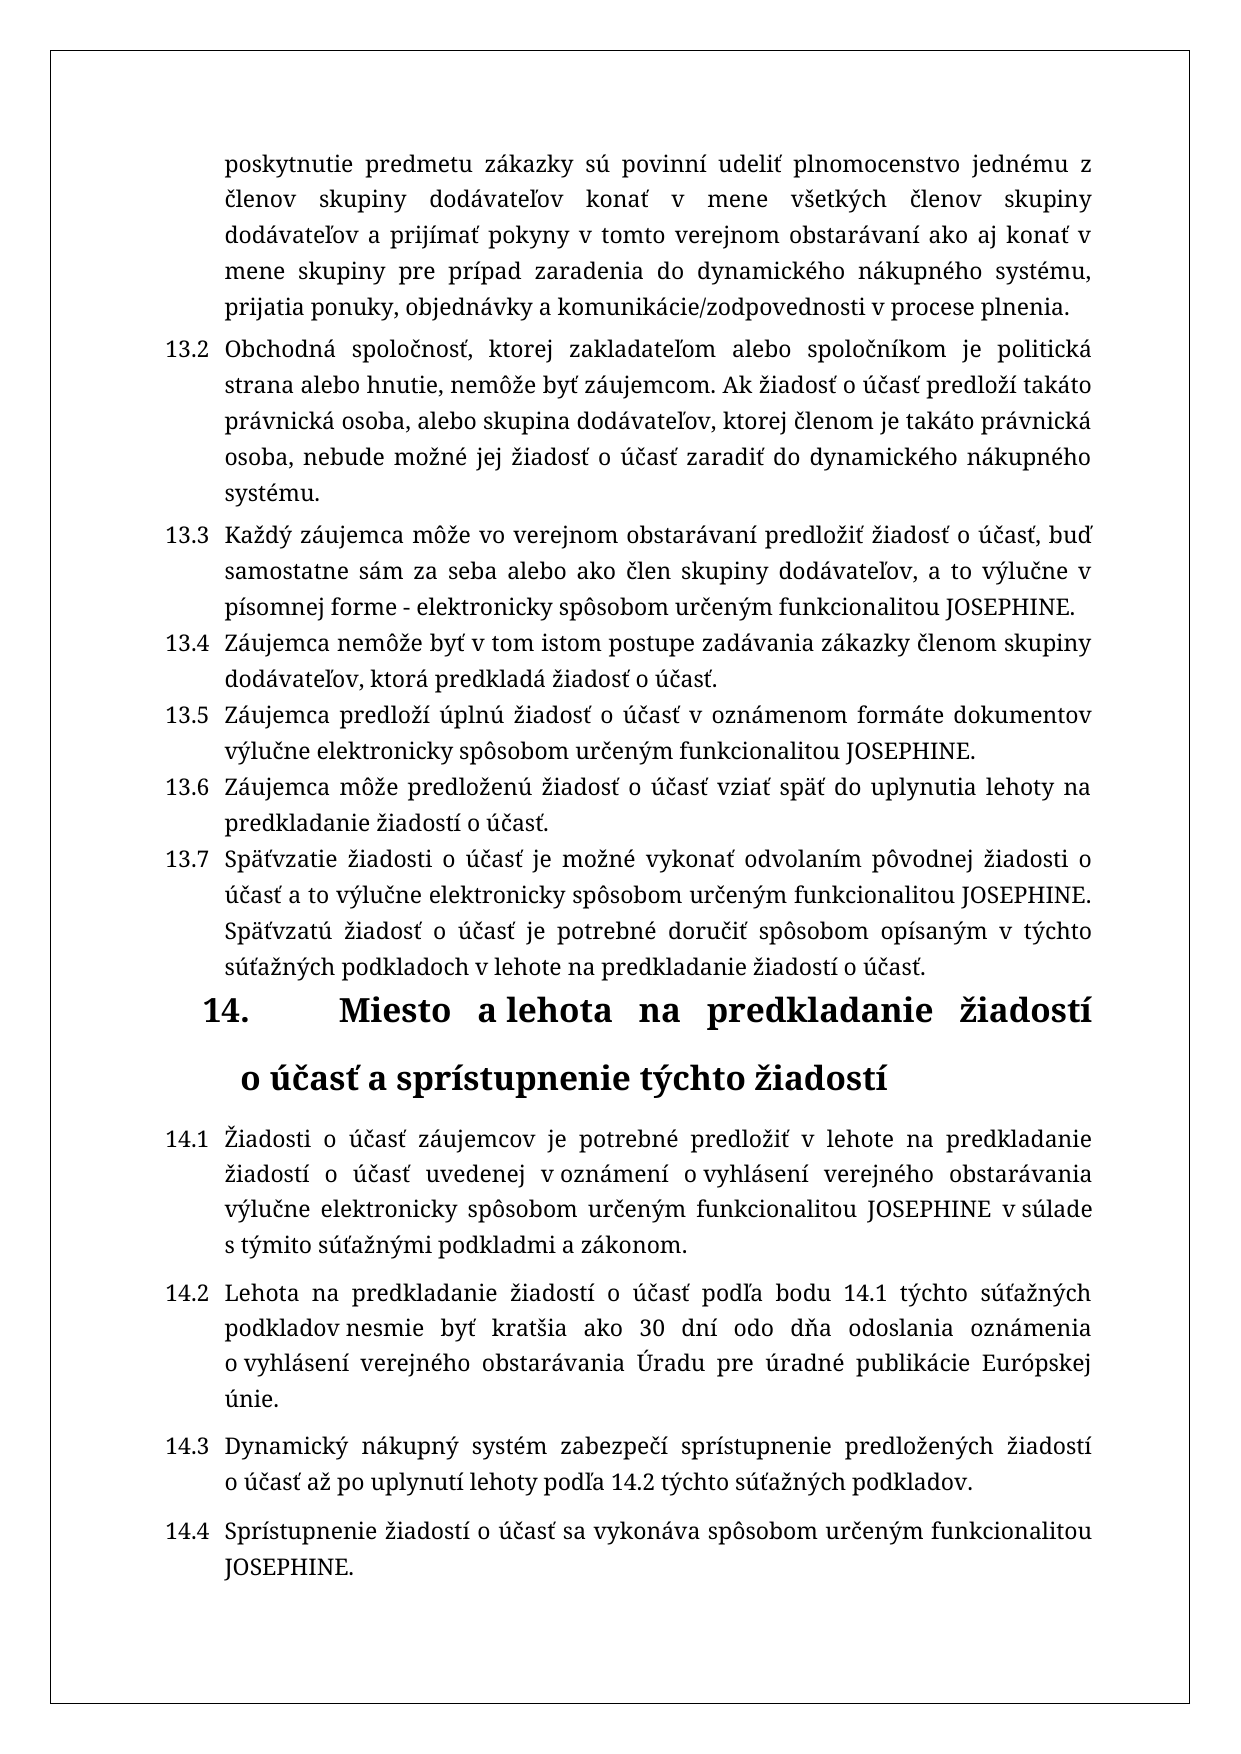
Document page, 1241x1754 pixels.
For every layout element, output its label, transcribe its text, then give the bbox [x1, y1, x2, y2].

text 13.3 Každý záujemca môže vo verejnom obstarávaní predložiť žiadosť o účasť, buď samostatne sám za seba alebo ako člen skupiny dodávateľov, a to výlučne v písomnej forme - elektronicky spôsobom určeným funkcionalitou JOSEPHINE. [165, 519, 1093, 622]
text 13.4 Záujemca nemôže byť v tom istom postupe zadávania zákazky členom skupiny dodávateľov, ktorá predkladá žiadosť o účasť. [165, 627, 1093, 694]
text 13.2 Obchodná spoločnosť, ktorej zakladateľom alebo spoločníkom je politická strana alebo hnutie, nemôže byť záujemcom. Ak žiadosť o účasť predloží takáto právnická osoba, alebo skupina dodávateľov, ktorej členom je takáto právnická osoba, nebude možné jej žiadosť o účasť zaradiť do dynamického nákupného systému. [165, 333, 1093, 508]
text 13.7 Späťvzatie žiadosti o účasť je možné vykonať odvolaním pôvodnej žiadosti o účasť a to výlučne elektronicky spôsobom určeným funkcionalitou JOSEPHINE. Späťvzatú žiadosť o účasť je potrebné doručiť spôsobom opísaným v týchto súťažných podkladoch v lehote na predkladanie žiadostí o účasť. [165, 843, 1093, 982]
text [165, 147, 1093, 322]
text 14.4 Sprístupnenie žiadostí o účasť sa vykonáva spôsobom určeným funkcionalitou JOSEPHINE. [165, 1515, 1093, 1582]
text 14.2 Lehota na predkladanie žiadostí o účasť podľa bodu 14.1 týchto súťažných podkladov nesmie byť kratšia ako 30 dní odo dňa odoslania oznámenia o vyhlásení verejného obstarávania Úradu pre úradné publikácie Európskej únie. [165, 1277, 1093, 1414]
text 13.5 Záujemca predloží úplnú žiadosť o účasť v oznámenom formáte dokumentov výlučne elektronicky spôsobom určeným funkcionalitou JOSEPHINE. [165, 699, 1093, 766]
subtitle Miesto a lehota na predkladanie žiadostí o účasť a sprístupnenie týchto žiadostí [203, 987, 1093, 1100]
text 13.6 Záujemca môže predloženú žiadosť o účasť vziať späť do uplynutia lehoty na predkladanie žiadostí o účasť. [165, 771, 1093, 838]
text 14.1 Žiadosti o účasť záujemcov je potrebné predložiť v lehote na predkladanie žiadostí o účasť uvedenej v oznámení o vyhlásení verejného obstarávania výlučne elektronicky spôsobom určeným funkcionalitou JOSEPHINE v súlade s týmito súťažnými podkladmi a zákonom. [165, 1123, 1093, 1260]
text 14.3 Dynamický nákupný systém zabezpečí sprístupnenie predložených žiadostí o účasť až po uplynutí lehoty podľa 14.2 týchto súťažných podkladov. [165, 1430, 1093, 1497]
